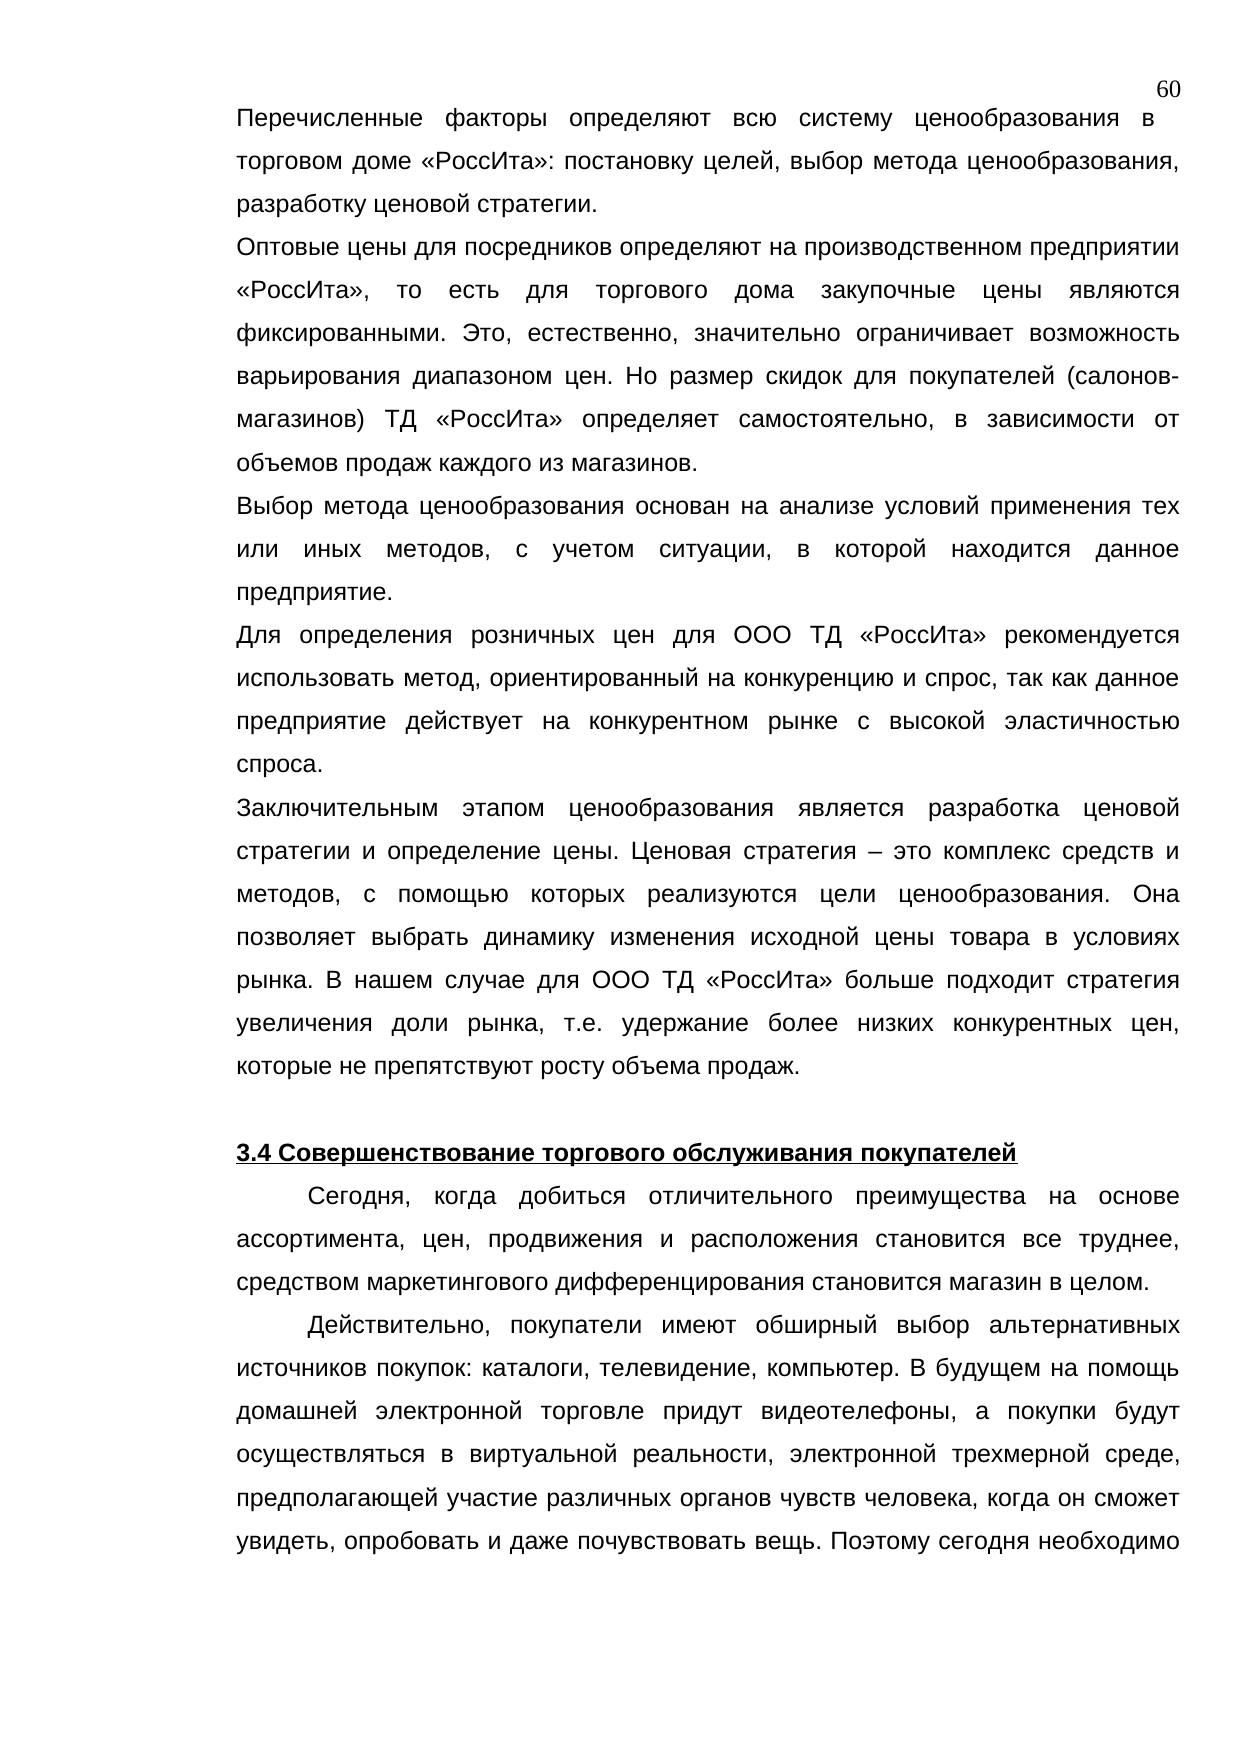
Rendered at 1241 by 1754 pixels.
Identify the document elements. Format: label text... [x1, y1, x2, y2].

text 3.4 Совершенствование торгового обслуживания покупателей [236, 1138, 1181, 1166]
text Для определения розничных цен для ООО ТД «РоссИта» рекомендуется использовать метод, ориентированный на конкуренцию и спрос, так как данное предприятие действует на конкурентном рынке с высокой эластичностью спроса. [236, 620, 1181, 778]
text Перечисленные факторы определяют всю систему ценообразования в торговом доме «РоссИта»: постановку целей, выбор метода ценообразования, разработку ценовой стратегии. [236, 103, 1181, 218]
text Выбор метода ценообразования основан на анализе условий применения тех или иных методов, с учетом ситуации, в которой находится данное предприятие. [236, 491, 1181, 606]
text Сегодня, когда добиться отличительного преимущества на основе ассортимента, цен, продвижения и расположения становится все труднее, средством маркетингового дифференцирования становится магазин в целом. [236, 1181, 1181, 1296]
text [236, 1310, 1181, 1554]
text Оптовые цены для посредников определяют на производственном предприятии «РоссИта», то есть для торгового дома закупочные цены являются фиксированными. Это, естественно, значительно ограничивает возможность варьирования диапазоном цен. Но размер скидок для покупателей (салонов-магазинов) ТД «РоссИта» определяет самостоятельно, в зависимости от объемов продаж каждого из магазинов. [236, 232, 1181, 476]
text Заключительным этапом ценообразования является разработка ценовой стратегии и определение цены. Ценовая стратегия – это комплекс средств и методов, с помощью которых реализуются цели ценообразования. Она позволяет выбрать динамику изменения исходной цены товара в условиях рынка. В нашем случае для ООО ТД «РоссИта» больше подходит стратегия увеличения доли рынка, т.е. удержание более низких конкурентных цен, которые не препятствуют росту объема продаж. [236, 793, 1181, 1080]
